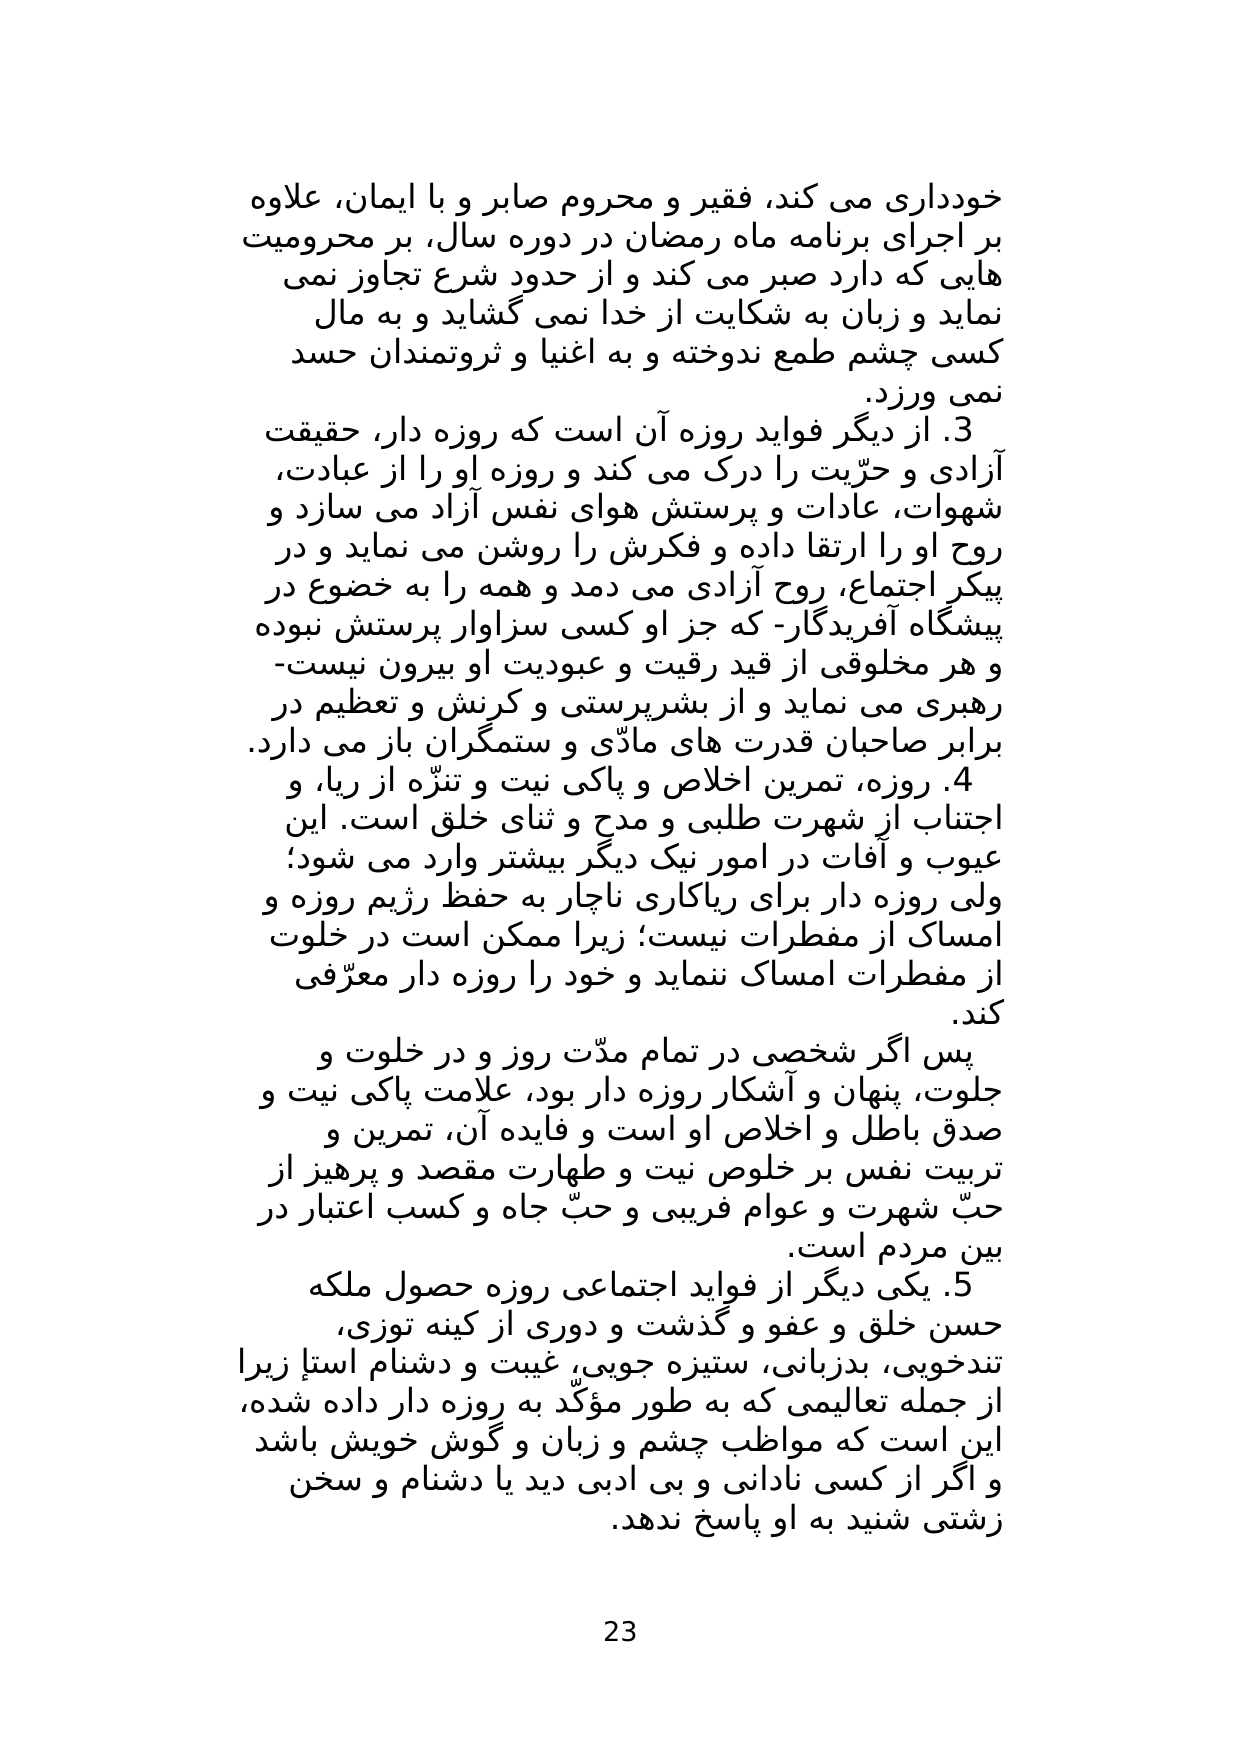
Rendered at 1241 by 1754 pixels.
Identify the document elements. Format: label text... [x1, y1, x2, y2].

text 3. از دیگر فواید روزه آن است که روزه دار، حقیقت آزادی و حرّیت را درک می کند و روزه او را از عبادت، شهوات، عادات و پرستش هوای نفس آزاد می سازد و روح او را ارتقا داده و فکرش را روشن می نماید و در پیکر اجتماع، روح آزادی می دمد و همه را به خضوع در پیشگاه آفریدگار- که جز او کسی سزاوار پرستش نبوده و هر مخلوقی از قید رقیت و عبودیت او بیرون نیست- رهبری می نماید و از بشرپرستی و کرنش و تعظیم در برابر صاحبان قدرت های مادّی و ستمگران باز می دارد. [236, 410, 1004, 760]
text پس اگر شخصی در تمام مدّت روز و در خلوت و جلوت، پنهان و آشکار روزه دار بود، علامت پاکی نیت و صدق باطل و اخلاص او است و فایده آن، تمرین و تربیت نفس بر خلوص نیت و طهارت مقصد و پرهیز از حبّ شهرت و عوام فریبی و حبّ جاه و کسب اعتبار در بین مردم است. [236, 1032, 1004, 1265]
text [236, 177, 1004, 410]
text 4. روزه، تمرین اخلاص و پاکی نیت و تنزّه از ریا، و اجتناب از شهرت طلبی و مدح و ثنای خلق است. این عیوب و آفات در امور نیک دیگر بیشتر وارد می شود؛ ولی روزه دار برای ریاکاری ناچار به حفظ رژیم روزه و امساک از مفطرات نیست؛ زیرا ممکن است در خلوت از مفطرات امساک ننماید و خود را روزه دار معرّفی کند. [236, 760, 1004, 1032]
text 5. یکی دیگر از فواید اجتماعی روزه حصول ملکه حسن خلق و عفو و گذشت و دوری از کینه توزی، تندخویی، بدزبانی، ستیزه جویی، غیبت و دشنام استإ زیرا از جمله تعالیمی که به طور مؤکّد به روزه دار داده شده، این است که مواظب چشم و زبان و گوش خویش باشد و اگر از کسی نادانی و بی ادبی دید یا دشنام و سخن زشتی شنید به او پاسخ ندهد. [236, 1265, 1004, 1537]
